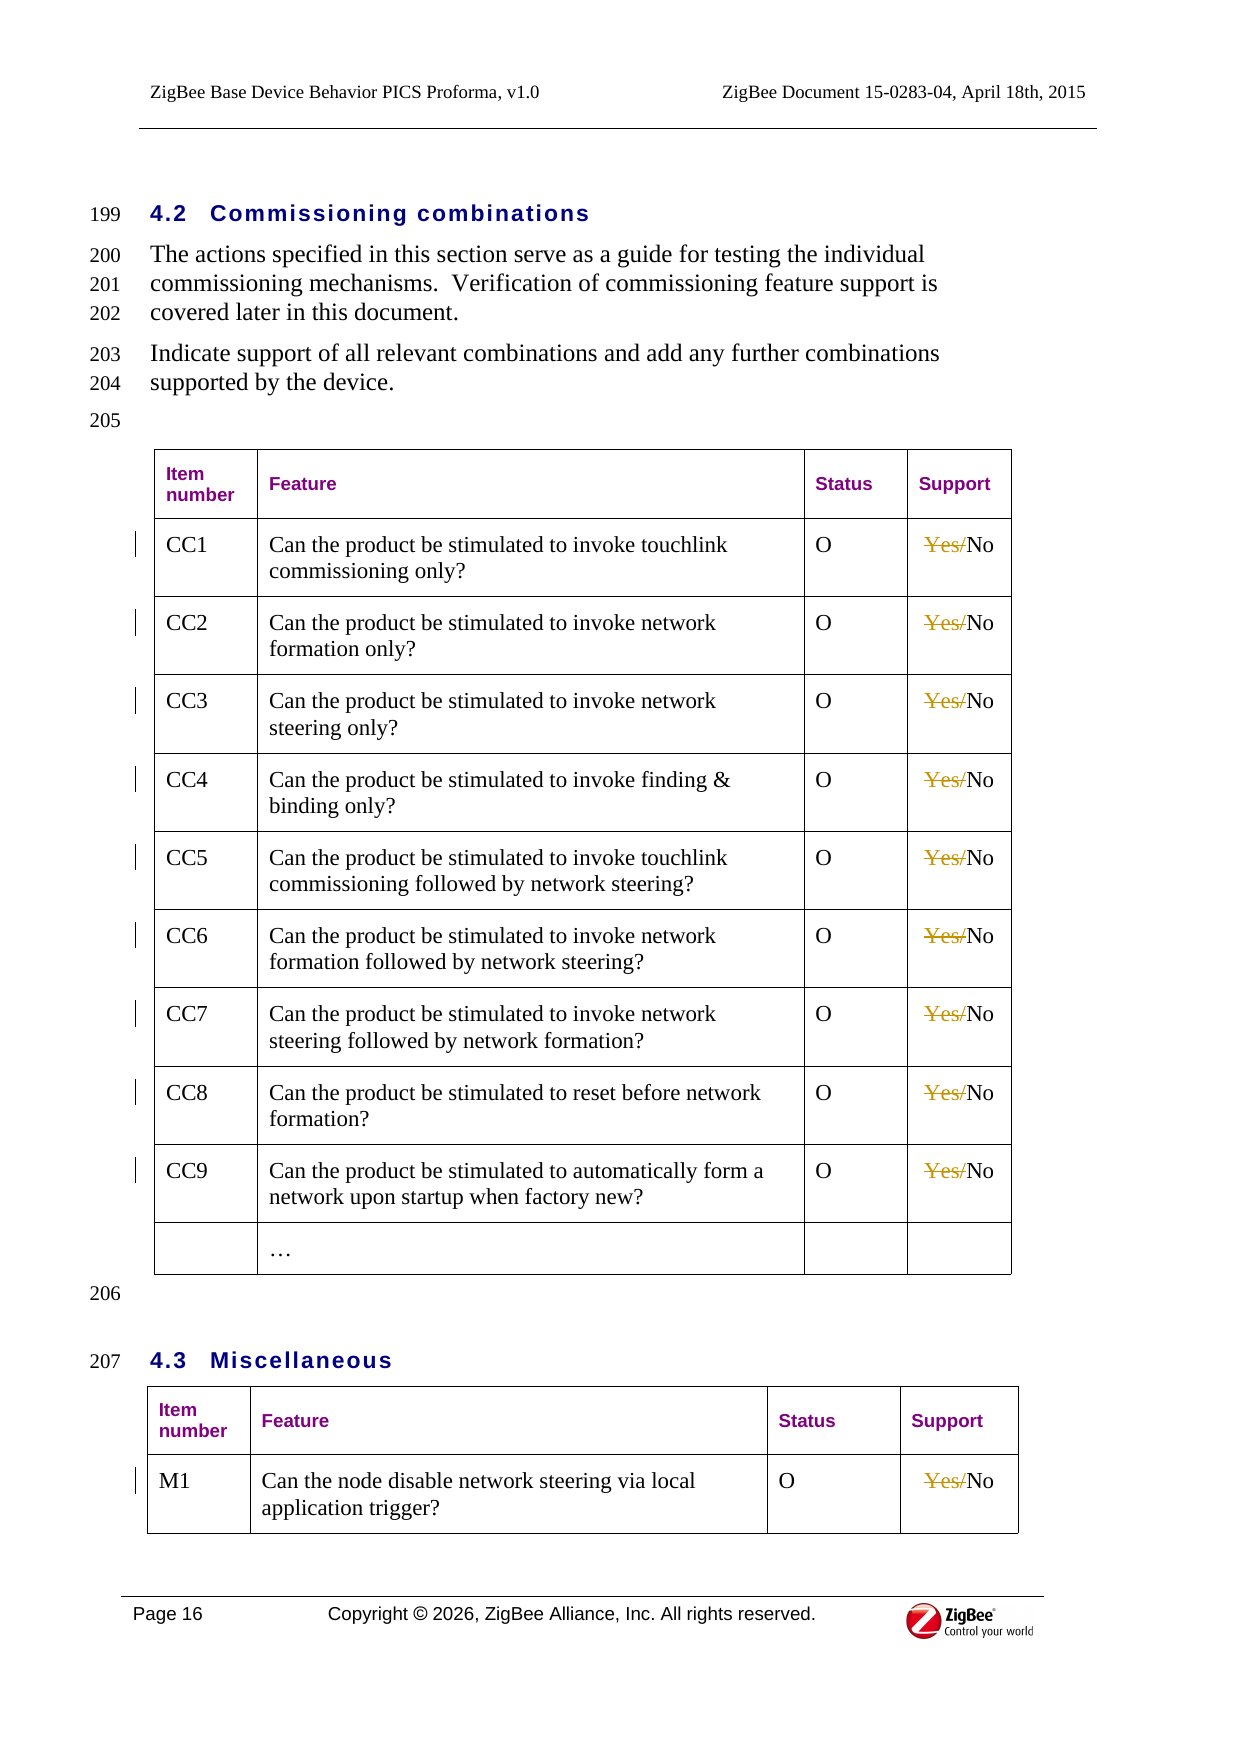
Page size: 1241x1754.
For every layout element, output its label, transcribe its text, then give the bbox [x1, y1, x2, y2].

table_cell Can the node disable network steering via local application trigger? [251, 1455, 767, 1533]
text Indicate support of all relevant combinations and add any further combinations supported by the device. [150, 338, 1015, 396]
picture [906, 1603, 1033, 1639]
table_cell Can the product be stimulated to invoke touchlink commissioning followed by network steering? [258, 832, 804, 909]
table_cell [155, 1223, 257, 1274]
table_cell Can the product be stimulated to invoke network steering only? [258, 675, 804, 753]
table_cell … [258, 1223, 804, 1274]
table_cell No [901, 1455, 1018, 1533]
table_cell CC9 [155, 1145, 257, 1222]
table_cell No [908, 832, 1011, 909]
table_cell No [908, 910, 1011, 987]
table_header Status [805, 450, 907, 518]
table_cell O [805, 988, 907, 1066]
table_cell Can the product be stimulated to invoke touchlink commissioning only? [258, 519, 804, 596]
table_cell [805, 1223, 907, 1274]
text The actions specified in this section serve as a guide for testing the individual commissioning mechanisms. Verification of commissioning feature support is covered later in this document. [150, 239, 1015, 326]
table_cell Can the product be stimulated to invoke network steering followed by network formation? [258, 988, 804, 1066]
table_cell O [805, 519, 907, 596]
table_cell CC4 [155, 754, 257, 831]
table_cell Can the product be stimulated to invoke finding & binding only? [258, 754, 804, 831]
table_header Feature [251, 1387, 767, 1454]
table_header Support [908, 450, 1011, 518]
table_cell O [805, 597, 907, 674]
table_cell Can the product be stimulated to automatically form a network upon startup when factory new? [258, 1145, 804, 1222]
table_cell No [908, 754, 1011, 831]
table_cell CC1 [155, 519, 257, 596]
table_cell O [805, 1145, 907, 1222]
table_cell O [805, 1067, 907, 1144]
table_header Feature [258, 450, 804, 518]
table_header Status [768, 1387, 900, 1454]
table_header Item number [155, 450, 257, 518]
table_header Item number [148, 1387, 250, 1454]
subtitle Commissioning combinations [150, 200, 1015, 227]
table_cell No [908, 519, 1011, 596]
table_cell CC6 [155, 910, 257, 987]
table_cell Can the product be stimulated to invoke network formation followed by network steering? [258, 910, 804, 987]
table_cell CC3 [155, 675, 257, 753]
table_cell No [908, 675, 1011, 753]
table_cell O [805, 832, 907, 909]
table_cell No [908, 1067, 1011, 1144]
table_cell No [908, 988, 1011, 1066]
subtitle Miscellaneous [150, 1347, 1015, 1373]
table_cell No [908, 597, 1011, 674]
table_header Support [901, 1387, 1018, 1454]
table_cell No [908, 1145, 1011, 1222]
table_cell M1 [148, 1455, 250, 1533]
table_cell O [805, 910, 907, 987]
table_cell Can the product be stimulated to reset before network formation? [258, 1067, 804, 1144]
table_cell CC7 [155, 988, 257, 1066]
table_cell O [805, 675, 907, 753]
table_cell CC5 [155, 832, 257, 909]
table_cell O [768, 1455, 900, 1533]
table_cell CC8 [155, 1067, 257, 1144]
table_cell O [805, 754, 907, 831]
table_cell [908, 1223, 1011, 1274]
table_cell CC2 [155, 597, 257, 674]
table_cell Can the product be stimulated to invoke network formation only? [258, 597, 804, 674]
